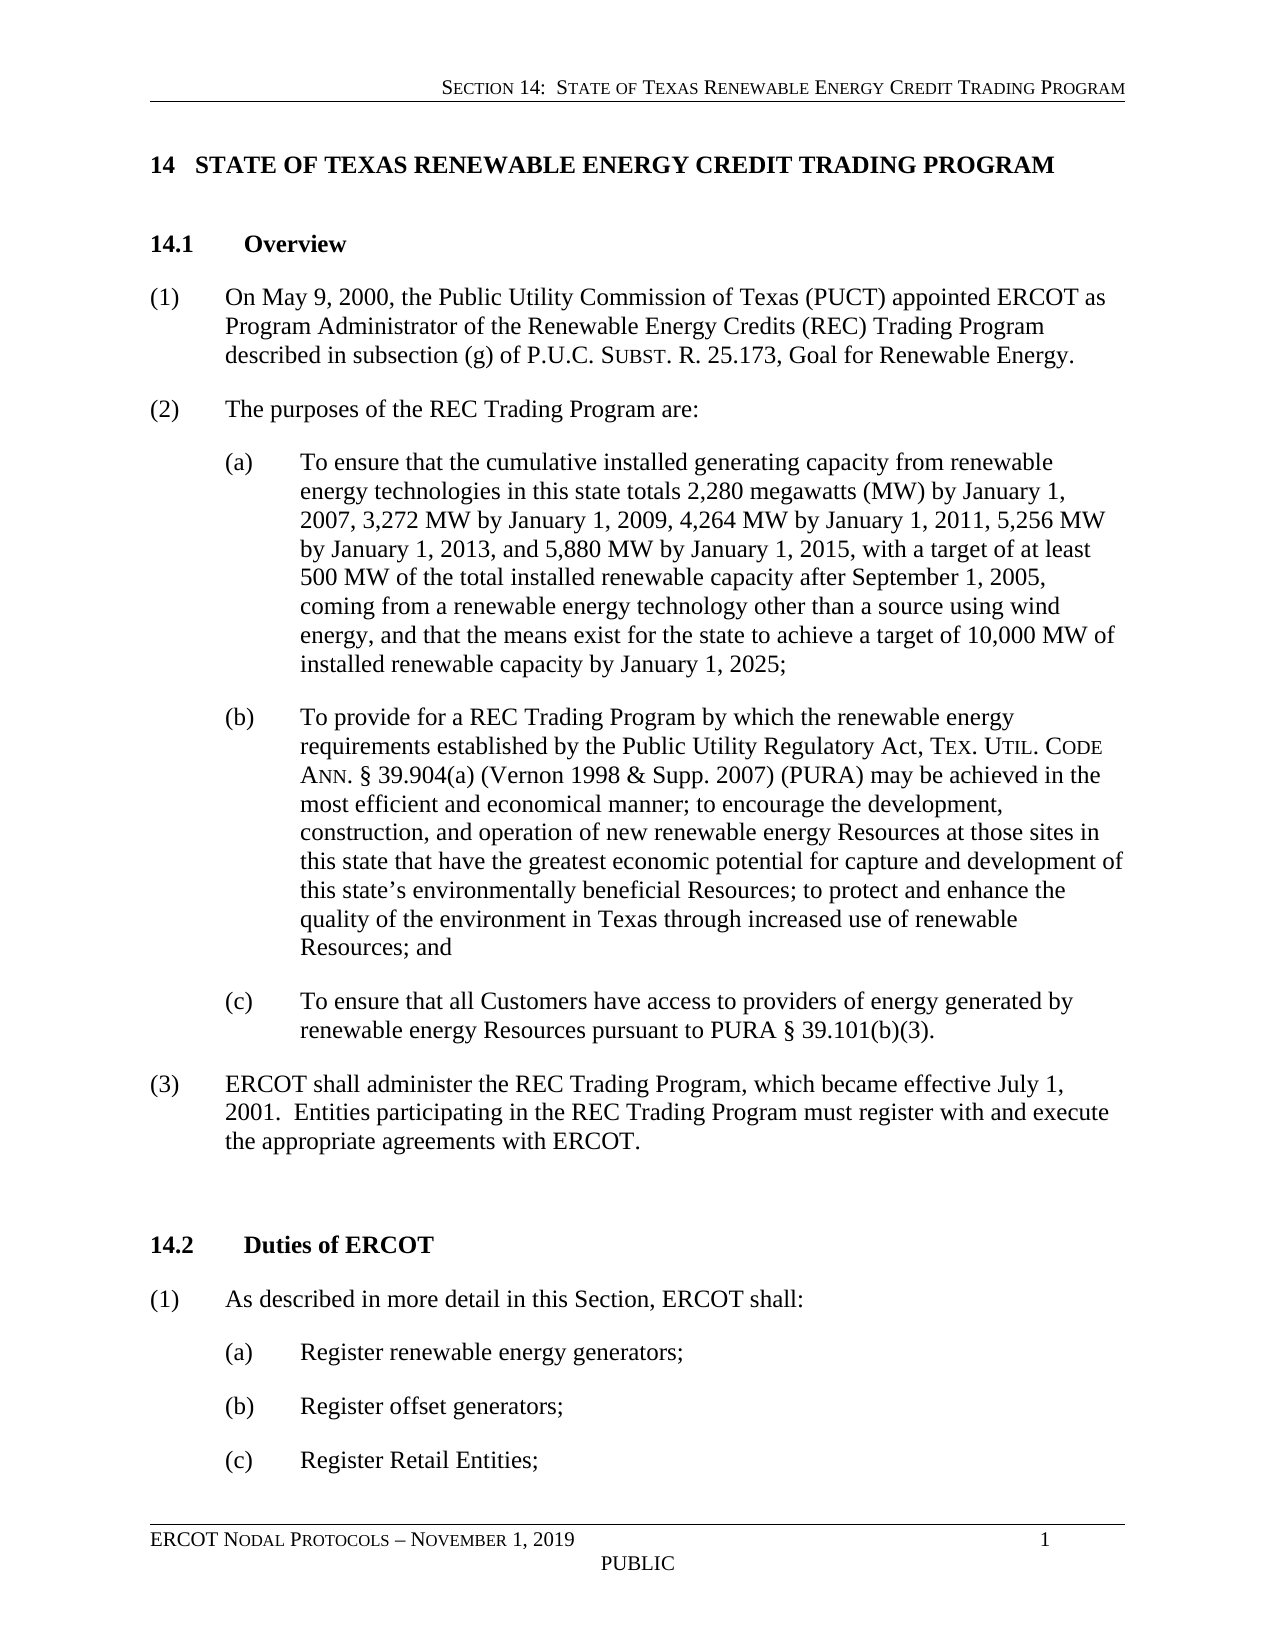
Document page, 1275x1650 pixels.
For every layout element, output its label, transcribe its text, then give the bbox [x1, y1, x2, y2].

list (a) To ensure that the cumulative installed generating capacity from renewable energy technologies in this state totals 2,280 megawatts (MW) by January 1, 2007, 3,272 MW by January 1, 2009, 4,264 MW by January 1, 2011, 5,256 MW by January 1, 2013, and 5,880 MW by January 1, 2015, with a target of at least 500 MW of the total installed renewable capacity after September 1, 2005, coming from a renewable energy technology other than a source using wind energy, and that the means exist for the state to achieve a target of 10,000 MW of installed renewable capacity by January 1, 2025; [225, 447, 1125, 677]
subtitle State of Renewable Energy Credit Trading Program [150, 150, 1125, 179]
list (c) To ensure that all Customers have access to providers of energy generated by renewable energy Resources pursuant to PURA § 39.101(b)(3). [225, 986, 1125, 1044]
text 14.2 Duties of ERCOT [150, 1230, 1125, 1259]
list (a) Register renewable energy generators; [225, 1337, 1125, 1366]
list (b) Register offset generators; [225, 1391, 1125, 1420]
text (2) The purposes of the REC Trading Program are: [150, 394, 1125, 422]
text (1) As described in more detail in this Section, ERCOT shall: [150, 1284, 1125, 1312]
list (b) To provide for a REC Trading Program by which the renewable energy requirements established by the Public Utility Regulatory Act, TEX. UTIL. CODE ANN. § 39.904(a) (Vernon 1998 & Supp. 2007) (PURA) may be achieved in the most efficient and economical manner; to encourage the development, construction, and operation of new renewable energy Resources at those sites in this state that have the greatest economic potential for capture and development of this state’s environmentally beneficial Resources; to protect and enhance the quality of the environment in Texas through increased use of renewable Resources; and [225, 702, 1125, 961]
list (c) Register Retail Entities; [225, 1445, 1125, 1474]
text 14.1 Overview [150, 229, 1125, 257]
text (3) ERCOT shall administer the REC Trading Program, which became effective . Entities participating in the REC Trading Program must register with and execute the appropriate agreements with ERCOT. [150, 1069, 1125, 1155]
text (1) On May 9, 2000, the Public Utility Commission of Texas (PUCT) appointed ERCOT as Program Administrator of the Renewable Energy Credits (REC) Trading Program described in subsection (g) of P.U.C. Subst. R. 25.173, Goal for Renewable Energy. [150, 282, 1125, 369]
